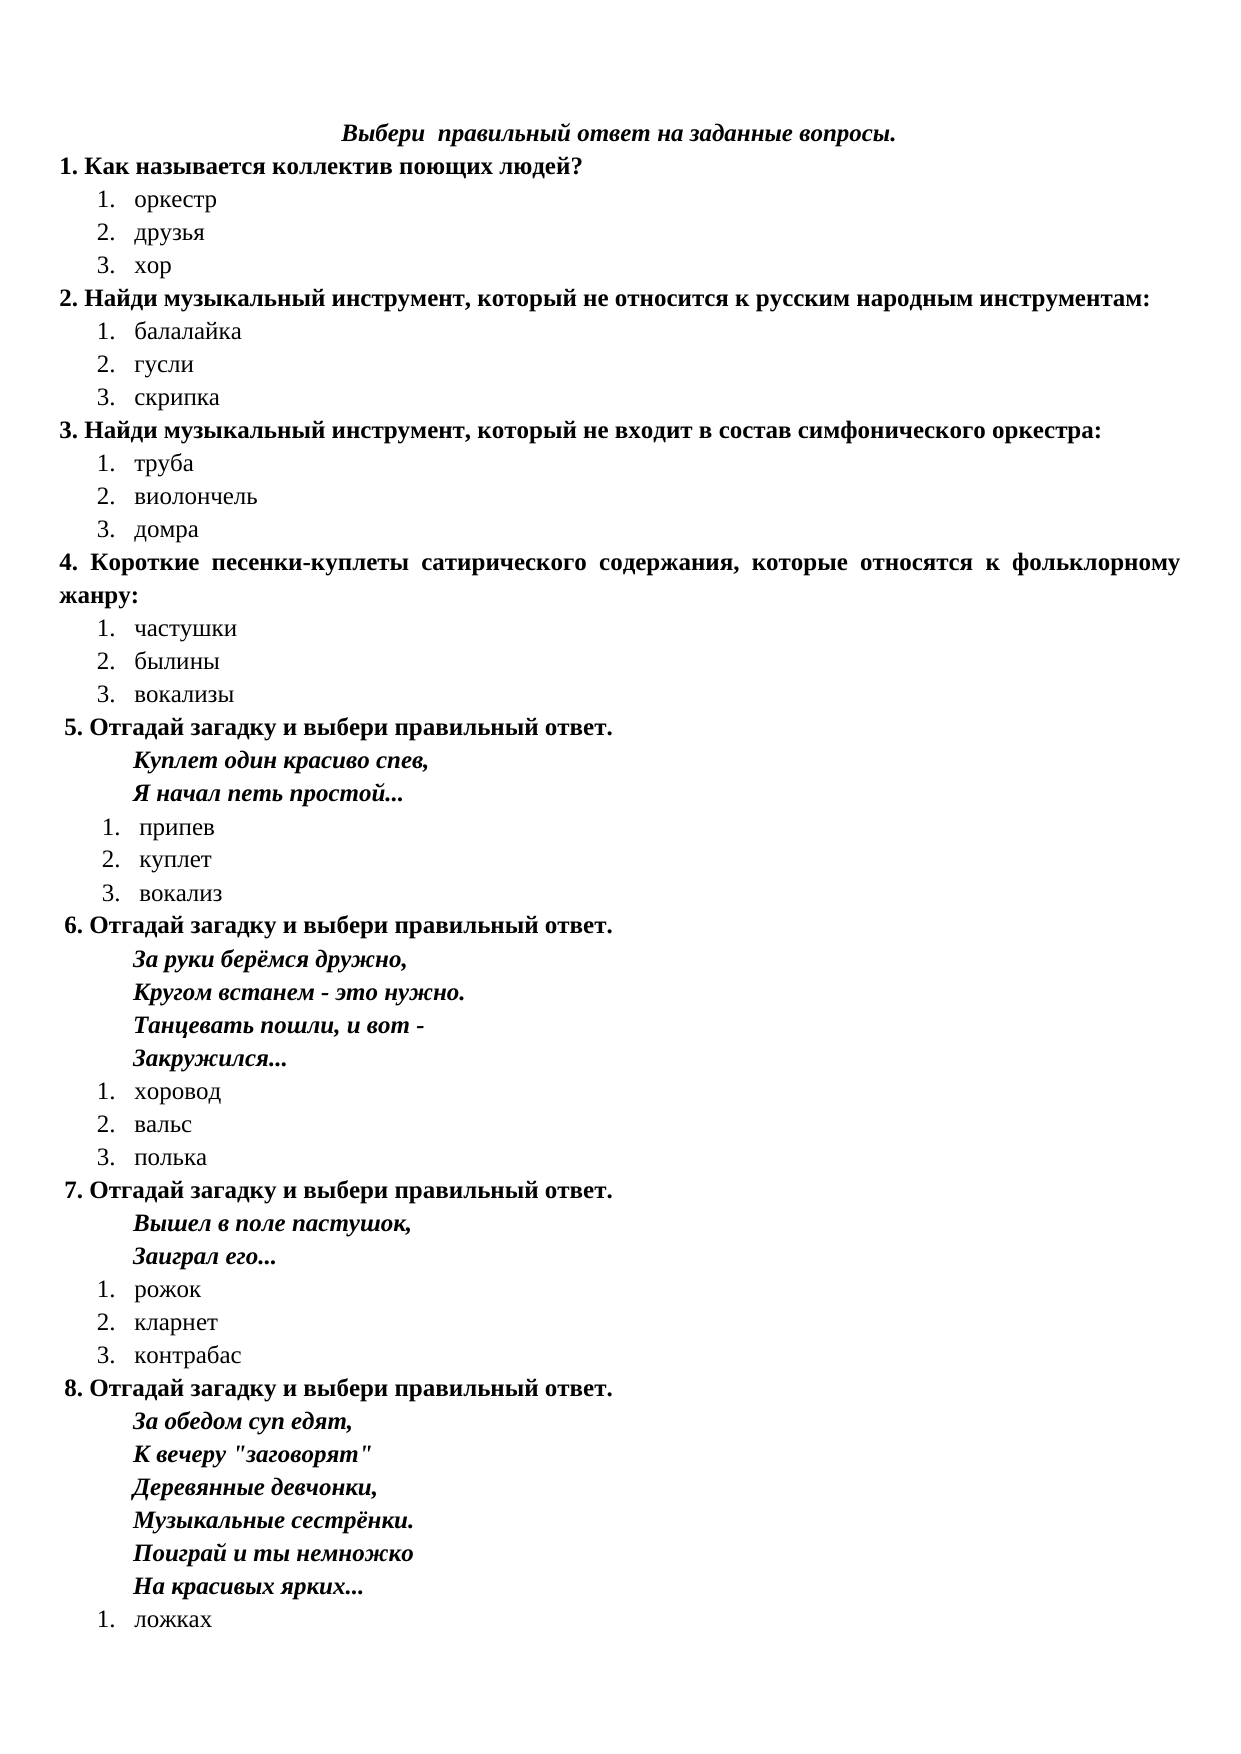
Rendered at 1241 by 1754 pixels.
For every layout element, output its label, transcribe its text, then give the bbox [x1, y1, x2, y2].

list былины [97, 646, 1181, 675]
list вокализы [97, 679, 1181, 708]
list полька [97, 1142, 1181, 1171]
text За обедом суп едят, [59, 1406, 1181, 1435]
list балалайка [97, 316, 1181, 345]
text Куплет один красиво спев, [64, 746, 1181, 774]
text 5. Отгадай загадку и выбери правильный ответ. [64, 712, 1181, 741]
list друзья [97, 217, 1181, 246]
text Закружился... [59, 1043, 1181, 1071]
text Танцевать пошли, и вот - [59, 1010, 1181, 1038]
list куплет [102, 844, 1181, 873]
text 8. Отгадай загадку и выбери правильный ответ. [64, 1373, 1181, 1402]
list хоровод [97, 1076, 1181, 1104]
text Поиграй и ты немножко [59, 1538, 1181, 1567]
list скрипка [97, 382, 1181, 411]
text Деревянные девчонки, [59, 1472, 1181, 1501]
text Заиграл его... [59, 1241, 1181, 1269]
text Музыкальные сестрёнки. [59, 1505, 1181, 1534]
list гусли [97, 349, 1181, 378]
text К вечеру "заговорят" [59, 1439, 1181, 1468]
list частушки [97, 613, 1181, 642]
text 1. Как называется коллектив поющих людей? [59, 151, 1181, 180]
text Кругом встанем - это нужно. [59, 977, 1181, 1005]
list припев [102, 812, 1181, 840]
list ложках [97, 1604, 1181, 1633]
text Вышел в поле пастушок, [59, 1208, 1181, 1237]
list вальс [97, 1109, 1181, 1137]
list труба [97, 448, 1181, 477]
list контрабас [97, 1340, 1181, 1369]
text 3. Найди музыкальный инструмент, который не входит в состав симфонического оркестра: [59, 415, 1181, 444]
text 2. Найди музыкальный инструмент, который не относится к русским народным инструментам: [59, 283, 1181, 312]
list рожок [97, 1274, 1181, 1303]
text Я начал петь простой... [64, 778, 1181, 807]
text На красивых ярких... [59, 1571, 1181, 1600]
text 4. Короткие песенки-куплеты сатирического содержания, которые относятся к фольклорному жанру: [59, 547, 1181, 609]
list хор [97, 250, 1181, 279]
text Выбери правильный ответ на заданные вопросы. [59, 118, 1181, 147]
list домра [97, 514, 1181, 543]
list оркестр [97, 184, 1181, 213]
list кларнет [97, 1307, 1181, 1336]
text За руки берёмся дружно, [59, 944, 1181, 972]
list вокализ [102, 878, 1181, 906]
list виолончель [97, 481, 1181, 510]
text 6. Отгадай загадку и выбери правильный ответ. [64, 911, 1181, 939]
text 7. Отгадай загадку и выбери правильный ответ. [64, 1175, 1181, 1203]
